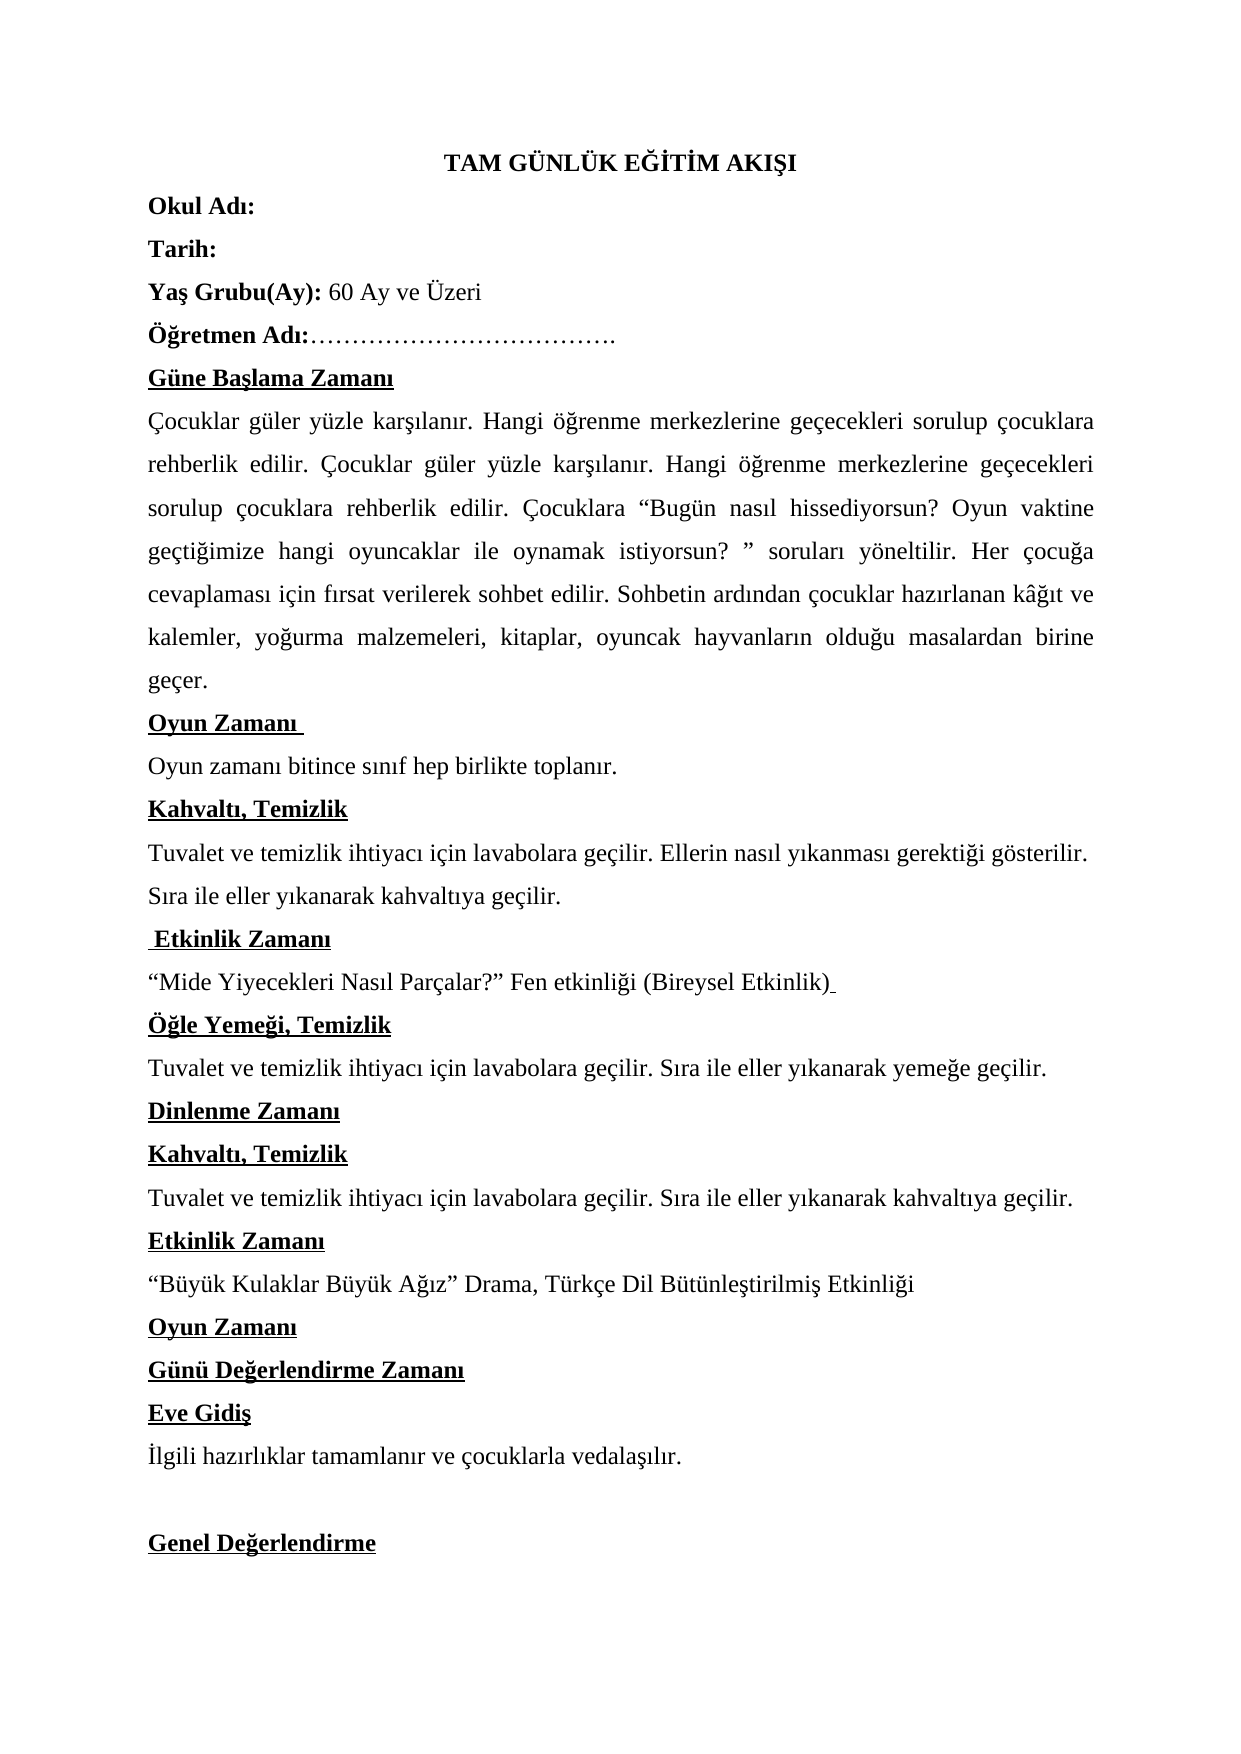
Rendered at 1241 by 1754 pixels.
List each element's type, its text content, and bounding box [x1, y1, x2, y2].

text “Büyük Kulaklar Büyük Ağız” Drama, Türkçe Dil Bütünleştirilmiş Etkinliği [148, 1269, 1093, 1298]
text Tuvalet ve temizlik ihtiyacı için lavabolara geçilir. Sıra ile eller yıkanarak yemeğe geçilir. [148, 1053, 1093, 1082]
text Tuvalet ve temizlik ihtiyacı için lavabolara geçilir. Ellerin nasıl yıkanması gerektiği gösterilir. Sıra ile eller yıkanarak kahvaltıya geçilir. [148, 838, 1093, 909]
text Dinlenme Zamanı [148, 1096, 1093, 1125]
text Oyun Zamanı [148, 1312, 1093, 1341]
text Günü Değerlendirme Zamanı [148, 1355, 1093, 1384]
text Tuvalet ve temizlik ihtiyacı için lavabolara geçilir. Sıra ile eller yıkanarak kahvaltıya geçilir. [148, 1183, 1093, 1211]
text Etkinlik Zamanı [148, 1226, 1093, 1254]
text Tarih: [148, 234, 1093, 263]
text Etkinlik Zamanı [148, 924, 1093, 953]
text “Mide Yiyecekleri Nasıl Parçalar?” Fen etkinliği (Bireysel Etkinlik) [148, 967, 1093, 996]
text Öğle Yemeği, Temizlik [148, 1010, 1093, 1039]
text Yaş Grubu(Ay): 60 Ay ve Üzeri [148, 277, 1093, 306]
text Okul Adı: [148, 191, 1093, 219]
text Çocuklar güler yüzle karşılanır. Hangi öğrenme merkezlerine geçecekleri sorulup çocuklara rehberlik edilir. Çocuklar güler yüzle karşılanır. Hangi öğrenme merkezlerine geçecekleri sorulup çocuklara rehberlik edilir. Çocuklara “Bugün nasıl hissediyorsun? Oyun vaktine geçtiğimize hangi oyuncaklar ile oynamak istiyorsun? ” soruları yöneltilir. Her çocuğa cevaplaması için fırsat verilerek sohbet edilir. Sohbetin ardından çocuklar hazırlanan kâğıt ve kalemler, yoğurma malzemeleri, kitaplar, oyuncak hayvanların olduğu masalardan birine geçer. [148, 406, 1095, 694]
text TAM GÜNLÜK EĞİTİM AKIŞI [148, 148, 1093, 176]
text Eve Gidiş [148, 1398, 1093, 1427]
text Öğretmen Adı:………………………………. [148, 320, 1093, 349]
text Kahvaltı, Temizlik [148, 1139, 1093, 1168]
text İlgili hazırlıklar tamamlanır ve çocuklarla vedalaşılır. [148, 1441, 1093, 1470]
text Genel Değerlendirme [148, 1528, 1093, 1556]
text Oyun Zamanı [148, 708, 1093, 737]
text Oyun zamanı bitince sınıf hep birlikte toplanır. [148, 751, 1093, 780]
text Kahvaltı, Temizlik [148, 794, 1093, 823]
text Güne Başlama Zamanı [148, 363, 1093, 392]
